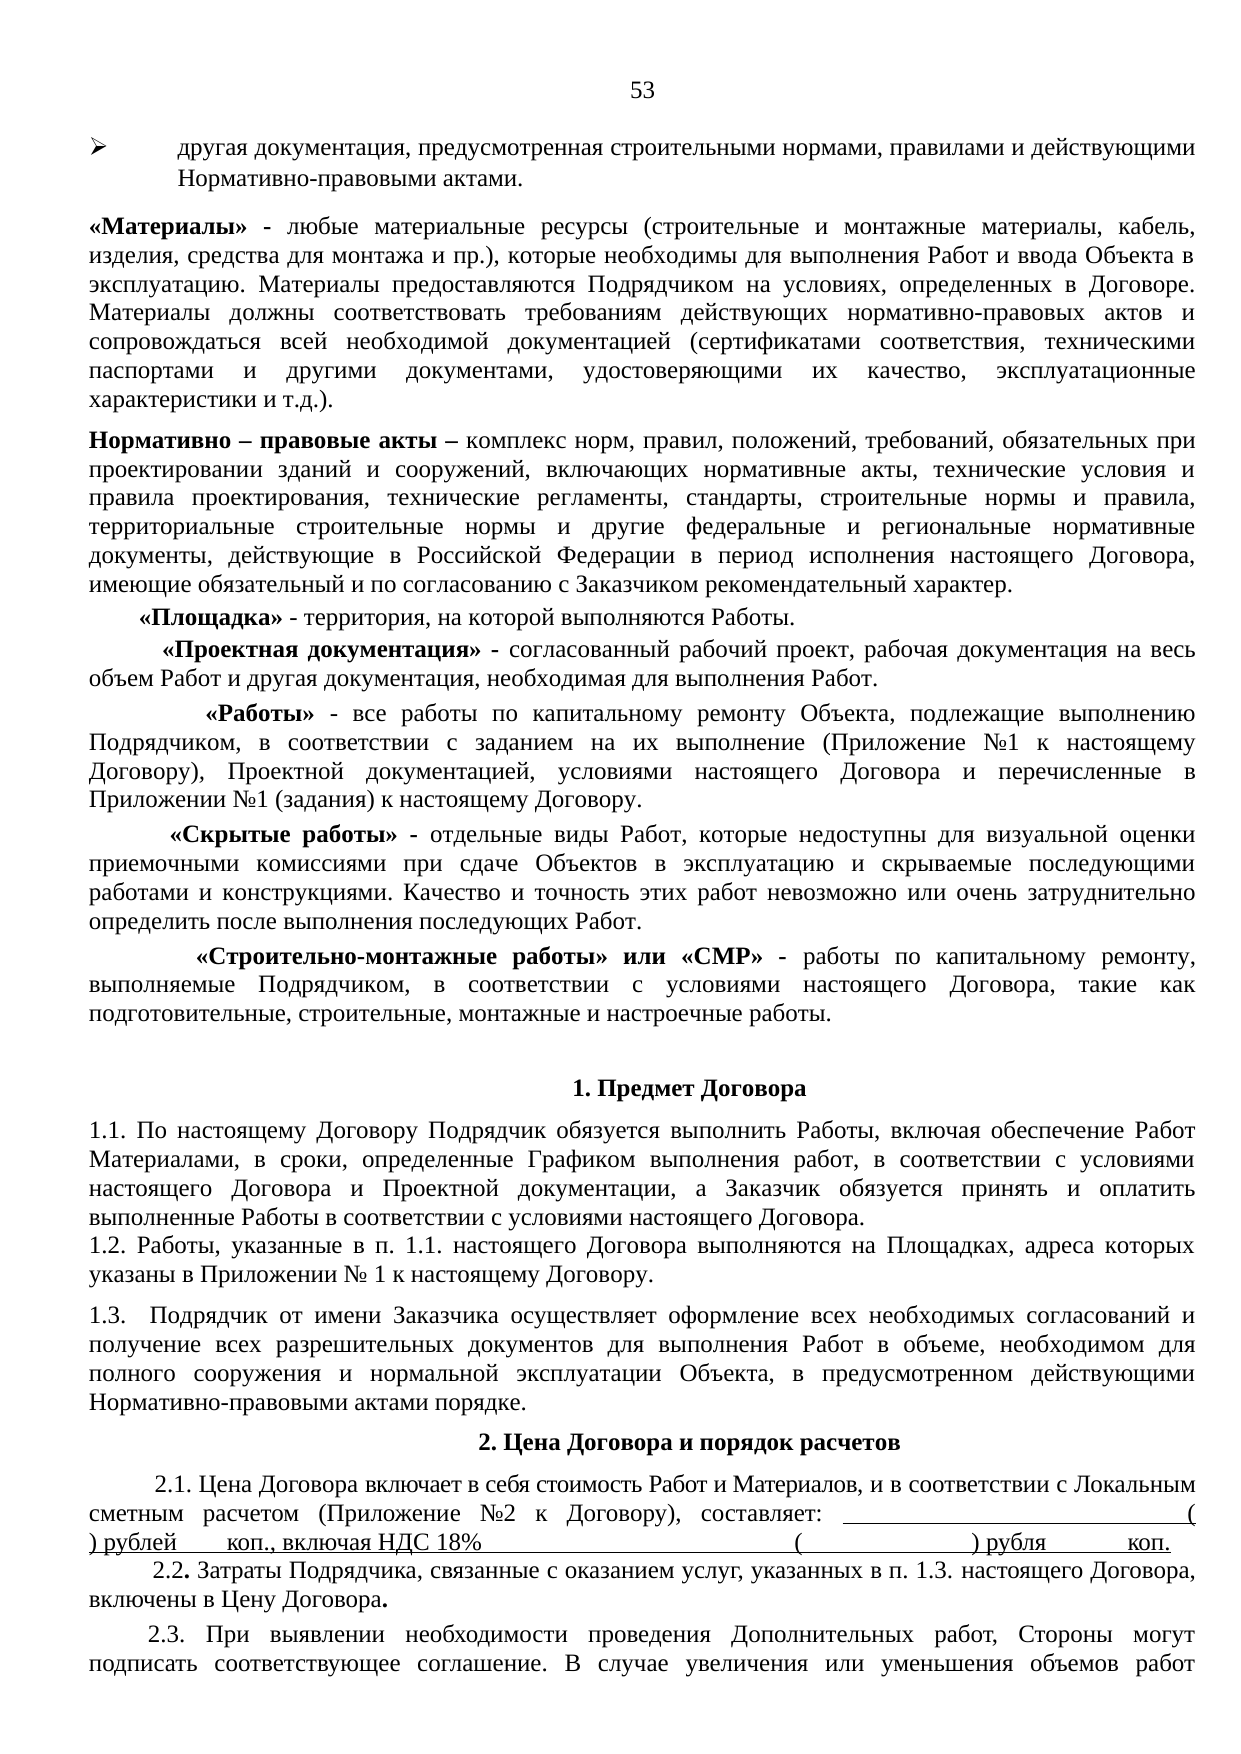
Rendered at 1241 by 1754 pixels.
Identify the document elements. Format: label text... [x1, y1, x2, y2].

text «Строительно-монтажные работы» или «СМР» - работы по капитальному ремонту, выполняемые Подрядчиком, в соответствии с условиями настоящего Договора, такие как подготовительные, строительные, монтажные и настроечные работы. [89, 941, 1196, 1027]
list другая документация, предусмотренная строительными нормами, правилами и действующими Нормативно-правовыми актами. [89, 132, 1196, 192]
text 1.3. Подрядчик от имени Заказчика осуществляет оформление всех необходимых согласований и получение всех разрешительных документов для выполнения Работ в объеме, необходимом для полного сооружения и нормальной эксплуатации Объекта, в предусмотренном действующими Нормативно-правовыми актами порядке. [89, 1301, 1196, 1416]
text «Материалы» - любые материальные ресурсы (строительные и монтажные материалы, кабель, изделия, средства для монтажа и пр.), которые необходимы для выполнения Работ и ввода Объекта в эксплуатацию. Материалы предоставляются Подрядчиком на условиях, определенных в Договоре. Материалы должны соответствовать требованиям действующих нормативно-правовых актов и сопровождаться всей необходимой документацией (сертификатами соответствия, техническими паспортами и другими документами, удостоверяющими их качество, эксплуатационные характеристики и т.д.). [89, 211, 1196, 412]
text 2. Цена Договора и порядок расчетов [182, 1427, 1196, 1456]
text «Проектная документация» - согласованный рабочий проект, рабочая документация на весь объем Работ и другая документация, необходимая для выполнения Работ. [89, 634, 1196, 692]
text «Площадка» - территория, на которой выполняются Работы. [89, 602, 1196, 630]
text «Работы» - все работы по капитальному ремонту Объекта, подлежащие выполнению Подрядчиком, в соответствии с заданием на их выполнение (Приложение №1 к настоящему Договору), Проектной документацией, условиями настоящего Договора и перечисленные в Приложении №1 (задания) к настоящему Договору. [89, 698, 1196, 813]
text 2.2. Затраты Подрядчика, связанные с оказанием услуг, указанных в п. 1.3. настоящего Договора, включены в Цену Договора. [89, 1555, 1196, 1613]
text 1. Предмет Договора [182, 1073, 1196, 1102]
text 1.1. По настоящему Договору Подрядчик обязуется выполнить Работы, включая обеспечение Работ Материалами, в сроки, определенные Графиком выполнения работ, в соответствии с условиями настоящего Договора и Проектной документации, а Заказчик обязуется принять и оплатить выполненные Работы в соответствии с условиями настоящего Договора. [89, 1116, 1196, 1231]
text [89, 1619, 1196, 1677]
text «Скрытые работы» - отдельные виды Работ, которые недоступны для визуальной оценки приемочными комиссиями при сдаче Объектов в эксплуатацию и скрываемые последующими работами и конструкциями. Качество и точность этих работ невозможно или очень затруднительно определить после выполнения последующих Работ. [89, 819, 1196, 934]
text 2.1. Цена Договора включает в себя стоимость Работ и Материалов, и в соответствии с Локальным сметным расчетом (Приложение №2 к Договору), составляет: ( ) рублей коп., включая НДС 18% ( ) рубля коп. [89, 1469, 1196, 1555]
text Нормативно – правовые акты – комплекс норм, правил, положений, требований, обязательных при проектировании зданий и сооружений, включающих нормативные акты, технические условия и правила проектирования, технические регламенты, стандарты, строительные нормы и правила, территориальные строительные нормы и другие федеральные и региональные нормативные документы, действующие в Российской Федерации в период исполнения настоящего Договора, имеющие обязательный и по согласованию с Заказчиком рекомендательный характер. [89, 425, 1196, 597]
text 1.2. Работы, указанные в п. 1.1. настоящего Договора выполняются на Площадках, адреса которых указаны в Приложении № 1 к настоящему Договору. [89, 1231, 1196, 1288]
